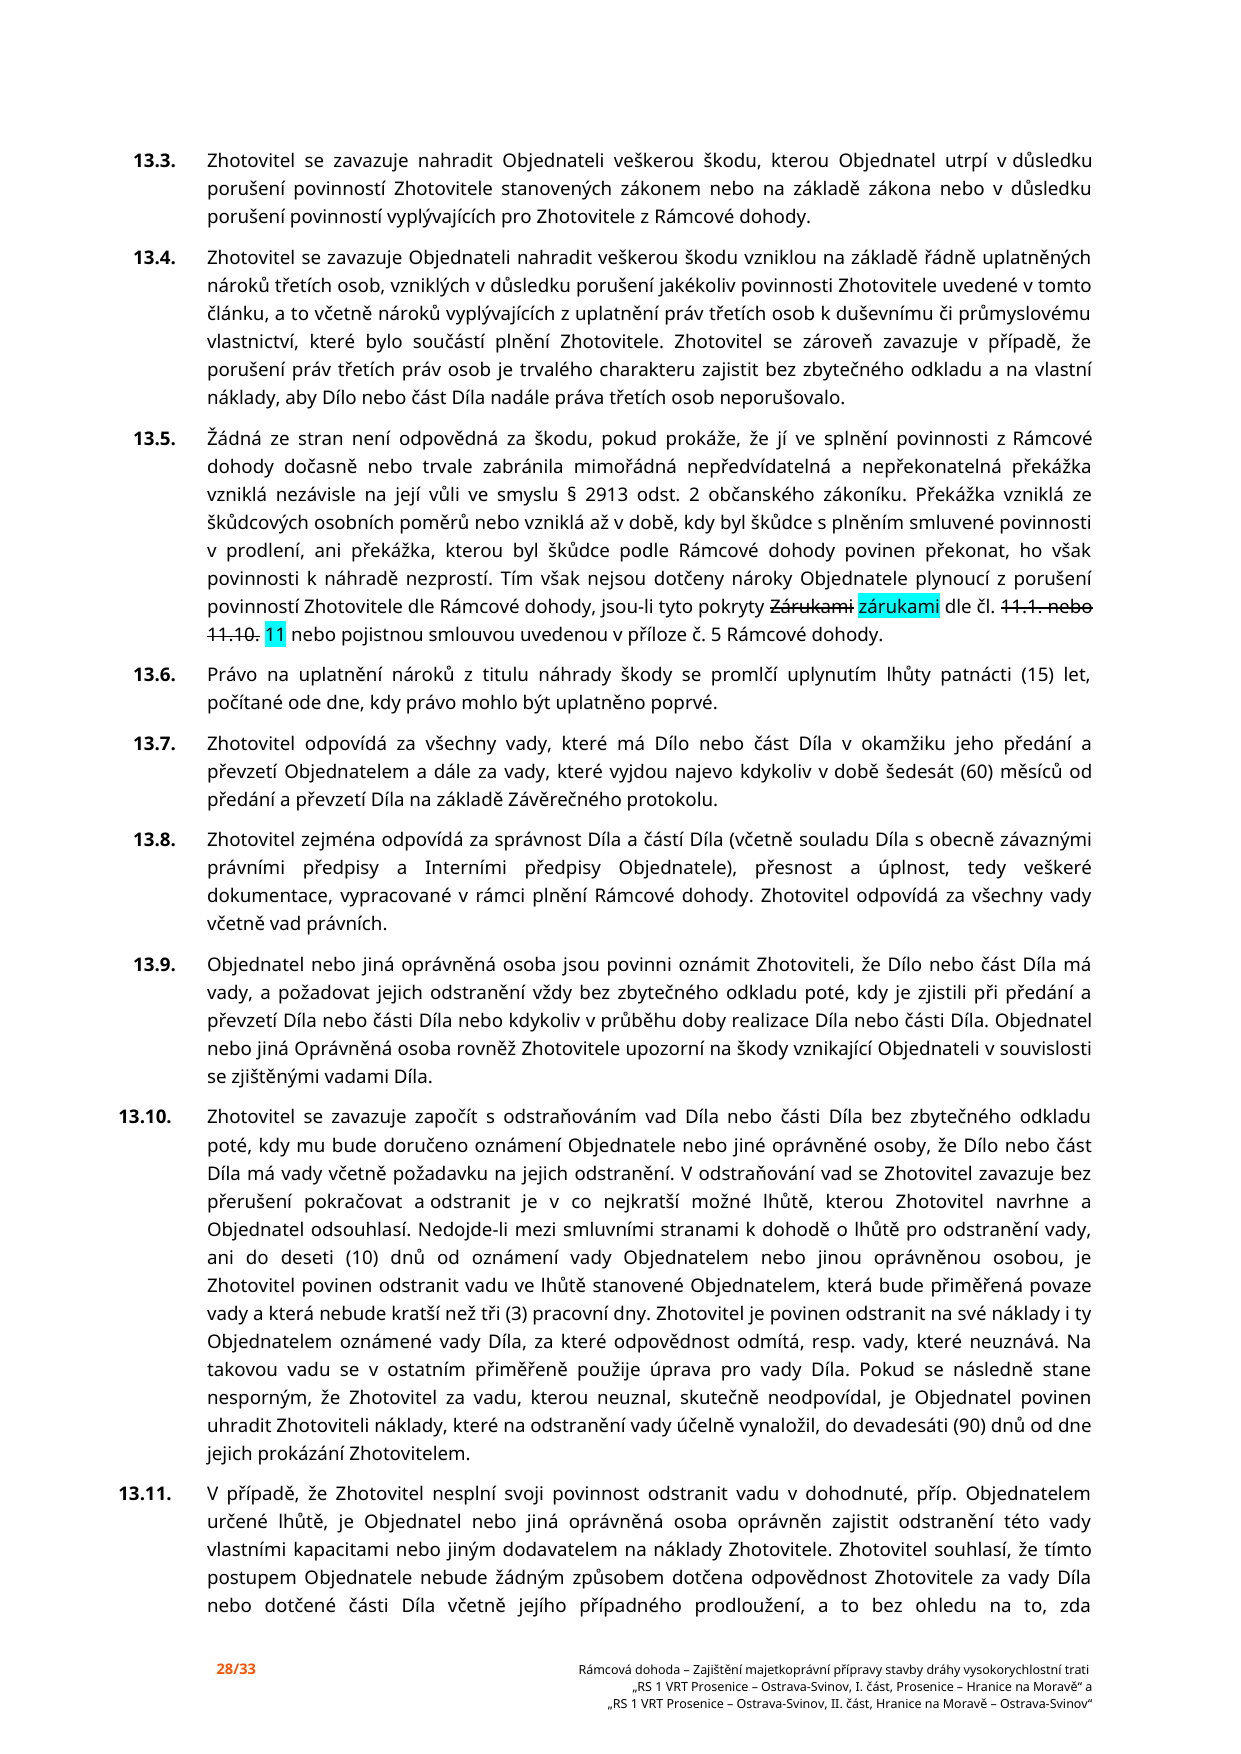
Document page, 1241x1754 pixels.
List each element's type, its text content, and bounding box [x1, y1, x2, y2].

list Zhotovitel odpovídá za všechny vady, které má Dílo nebo část Díla v okamžiku jeho předání a převzetí Objednatelem a dále za vady, které vyjdou najevo kdykoliv v době šedesát (60) měsíců od předání a převzetí Díla na základě Závěrečného protokolu. [133, 730, 1092, 812]
list Zhotovitel se zavazuje Objednateli nahradit veškerou škodu vzniklou na základě řádně uplatněných nároků třetích osob, vzniklých v důsledku porušení jakékoliv povinnosti Zhotovitele uvedené v tomto článku, a to včetně nároků vyplývajících z uplatnění práv třetích osob k duševnímu či průmyslovému vlastnictví, které bylo součástí plnění Zhotovitele. Zhotovitel se zároveň zavazuje v případě, že porušení práv třetích práv osob je trvalého charakteru zajistit bez zbytečného odkladu a na vlastní náklady, aby Dílo nebo část Díla nadále práva třetích osob neporušovalo. [133, 244, 1092, 410]
list Objednatel nebo jiná oprávněná osoba jsou povinni oznámit Zhotoviteli, že Dílo nebo část Díla má vady, a požadovat jejich odstranění vždy bez zbytečného odkladu poté, kdy je zjistili při předání a převzetí Díla nebo části Díla nebo kdykoliv v průběhu doby realizace Díla nebo části Díla. Objednatel nebo jiná Oprávněná osoba rovněž Zhotovitele upozorní na škody vznikající Objednateli v souvislosti se zjištěnými vadami Díla. [133, 951, 1092, 1089]
list Zhotovitel se zavazuje nahradit Objednateli veškerou škodu, kterou Objednatel utrpí v důsledku porušení povinností Zhotovitele stanovených zákonem nebo na základě zákona nebo v důsledku porušení povinností vyplývajících pro Zhotovitele z Rámcové dohody. [133, 148, 1092, 229]
list Právo na uplatnění nároků z titulu náhrady škody se promlčí uplynutím lhůty patnácti (15) let, počítané ode dne, kdy právo mohlo být uplatněno poprvé. [133, 662, 1092, 715]
list Zhotovitel se zavazuje započít s odstraňováním vad Díla nebo části Díla bez zbytečného odkladu poté, kdy mu bude doručeno oznámení Objednatele nebo jiné oprávněné osoby, že Dílo nebo část Díla má vady včetně požadavku na jejich odstranění. V odstraňování vad se Zhotovitel zavazuje bez přerušení pokračovat a odstranit je v co nejkratší možné lhůtě, kterou Zhotovitel navrhne a Objednatel odsouhlasí. Nedojde-li mezi smluvními stranami k dohodě o lhůtě pro odstranění vady, ani do deseti (10) dnů od oznámení vady Objednatelem nebo jinou oprávněnou osobou, je Zhotovitel povinen odstranit vadu ve lhůtě stanovené Objednatelem, která bude přiměřená povaze vady a která nebude kratší než tři (3) pracovní dny. Zhotovitel je povinen odstranit na své náklady i ty Objednatelem oznámené vady Díla, za které odpovědnost odmítá, resp. vady, které neuznává. Na takovou vadu se v ostatním přiměřeně použije úprava pro vady Díla. Pokud se následně stane nesporným, že Zhotovitel za vadu, kterou neuznal, skutečně neodpovídal, je Objednatel povinen uhradit Zhotoviteli náklady, které na odstranění vady účelně vynaložil, do devadesáti (90) dnů od dne jejich prokázání Zhotovitelem. [118, 1104, 1092, 1466]
list Zhotovitel zejména odpovídá za správnost Díla a částí Díla (včetně souladu Díla s obecně závaznými právními předpisy a Interními předpisy Objednatele), přesnost a úplnost, tedy veškeré dokumentace, vypracované v rámci plnění Rámcové dohody. Zhotovitel odpovídá za všechny vady včetně vad právních. [133, 827, 1092, 936]
list Žádná ze stran není odpovědná za škodu, pokud prokáže, že jí ve splnění povinnosti z Rámcové dohody dočasně nebo trvale zabránila mimořádná nepředvídatelná a nepřekonatelná překážka vzniklá nezávisle na její vůli ve smyslu § 2913 odst. 2 občanského zákoníku. Překážka vzniklá ze škůdcových osobních poměrů nebo vzniklá až v době, kdy byl škůdce s plněním smluvené povinnosti v prodlení, ani překážka, kterou byl škůdce podle Rámcové dohody povinen překonat, ho však povinnosti k náhradě nezprostí. Tím však nejsou dotčeny nároky Objednatele plynoucí z porušení povinností Zhotovitele dle Rámcové dohody, jsou-li tyto pokryty Zárukami zárukami dle čl. 11.1. nebo 11.10. 11 nebo pojistnou smlouvou uvedenou v příloze č. 5 Rámcové dohody. [133, 425, 1092, 647]
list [118, 1481, 1092, 1618]
